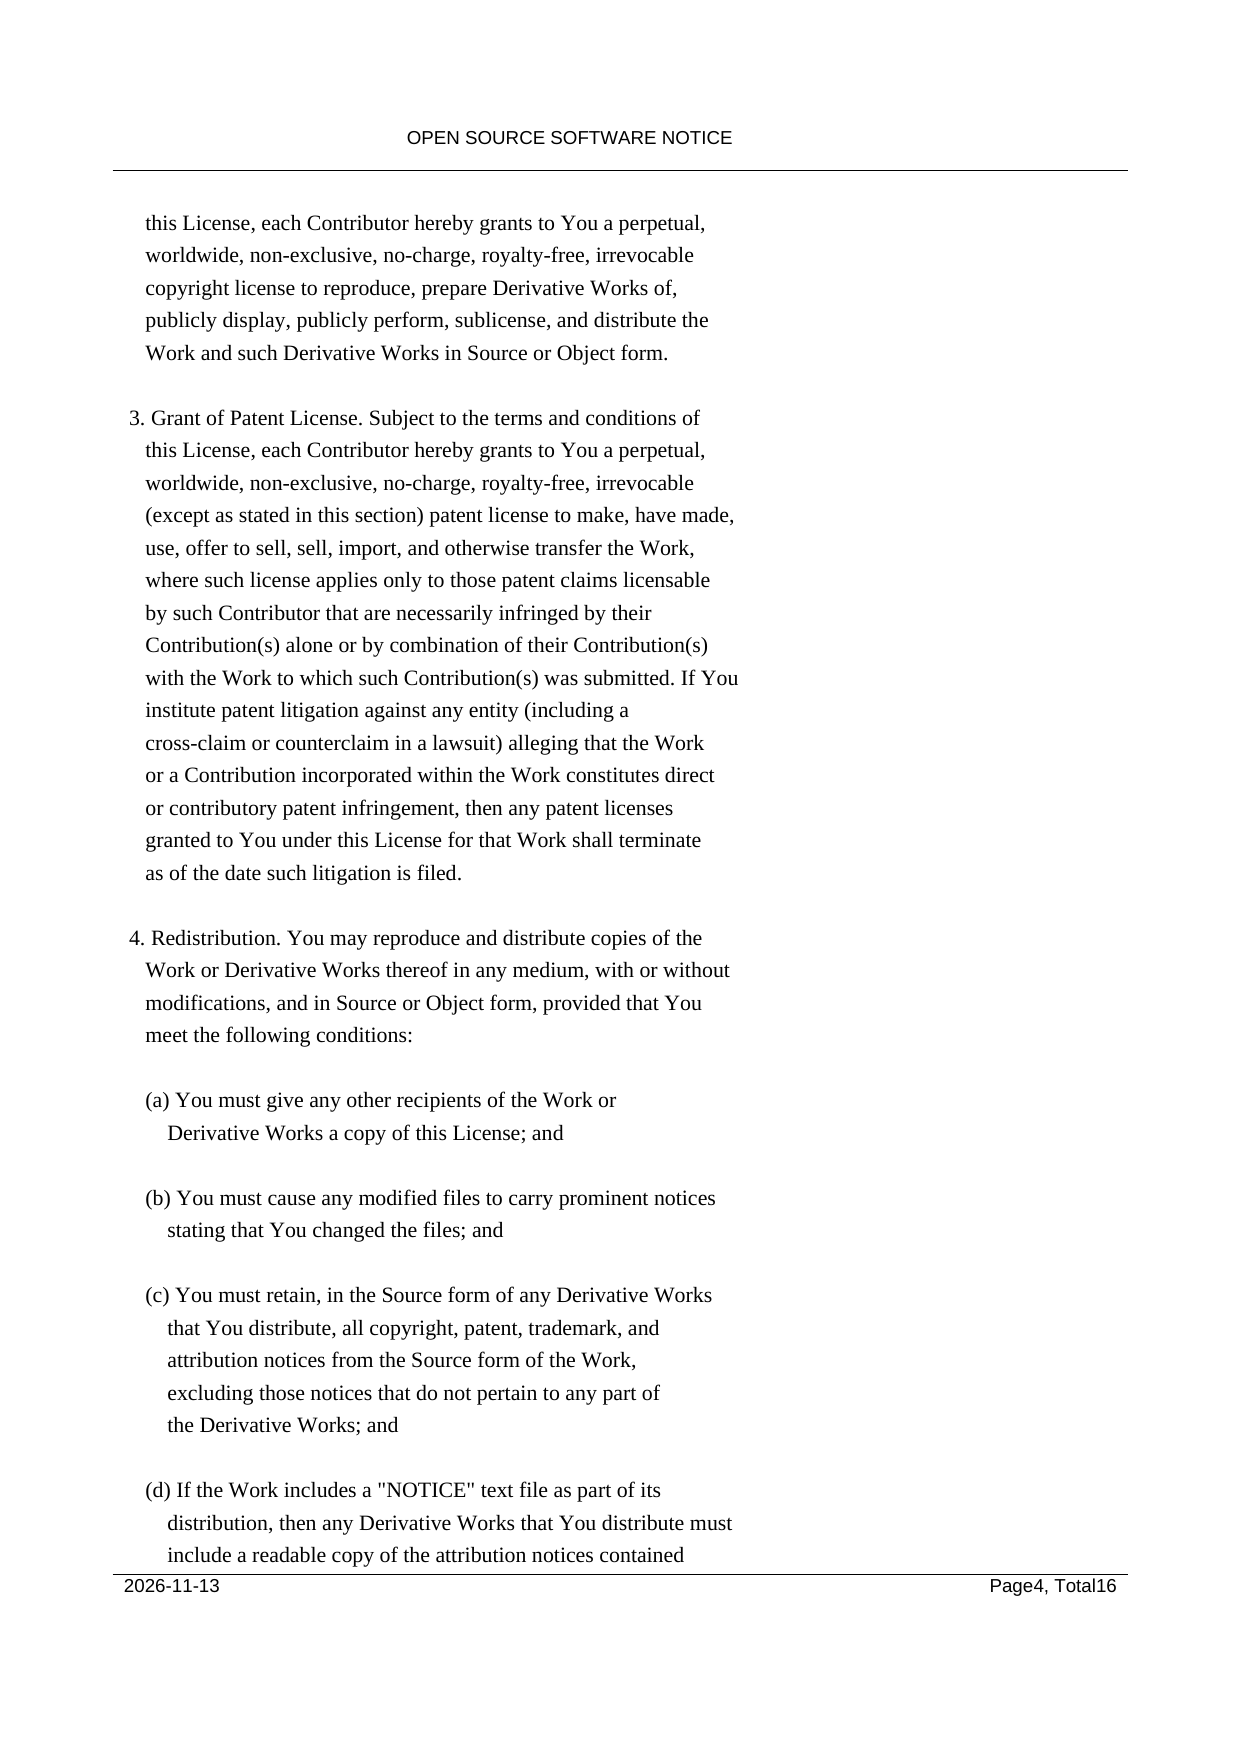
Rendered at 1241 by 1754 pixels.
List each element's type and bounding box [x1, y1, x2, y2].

text [112, 206, 1128, 1571]
